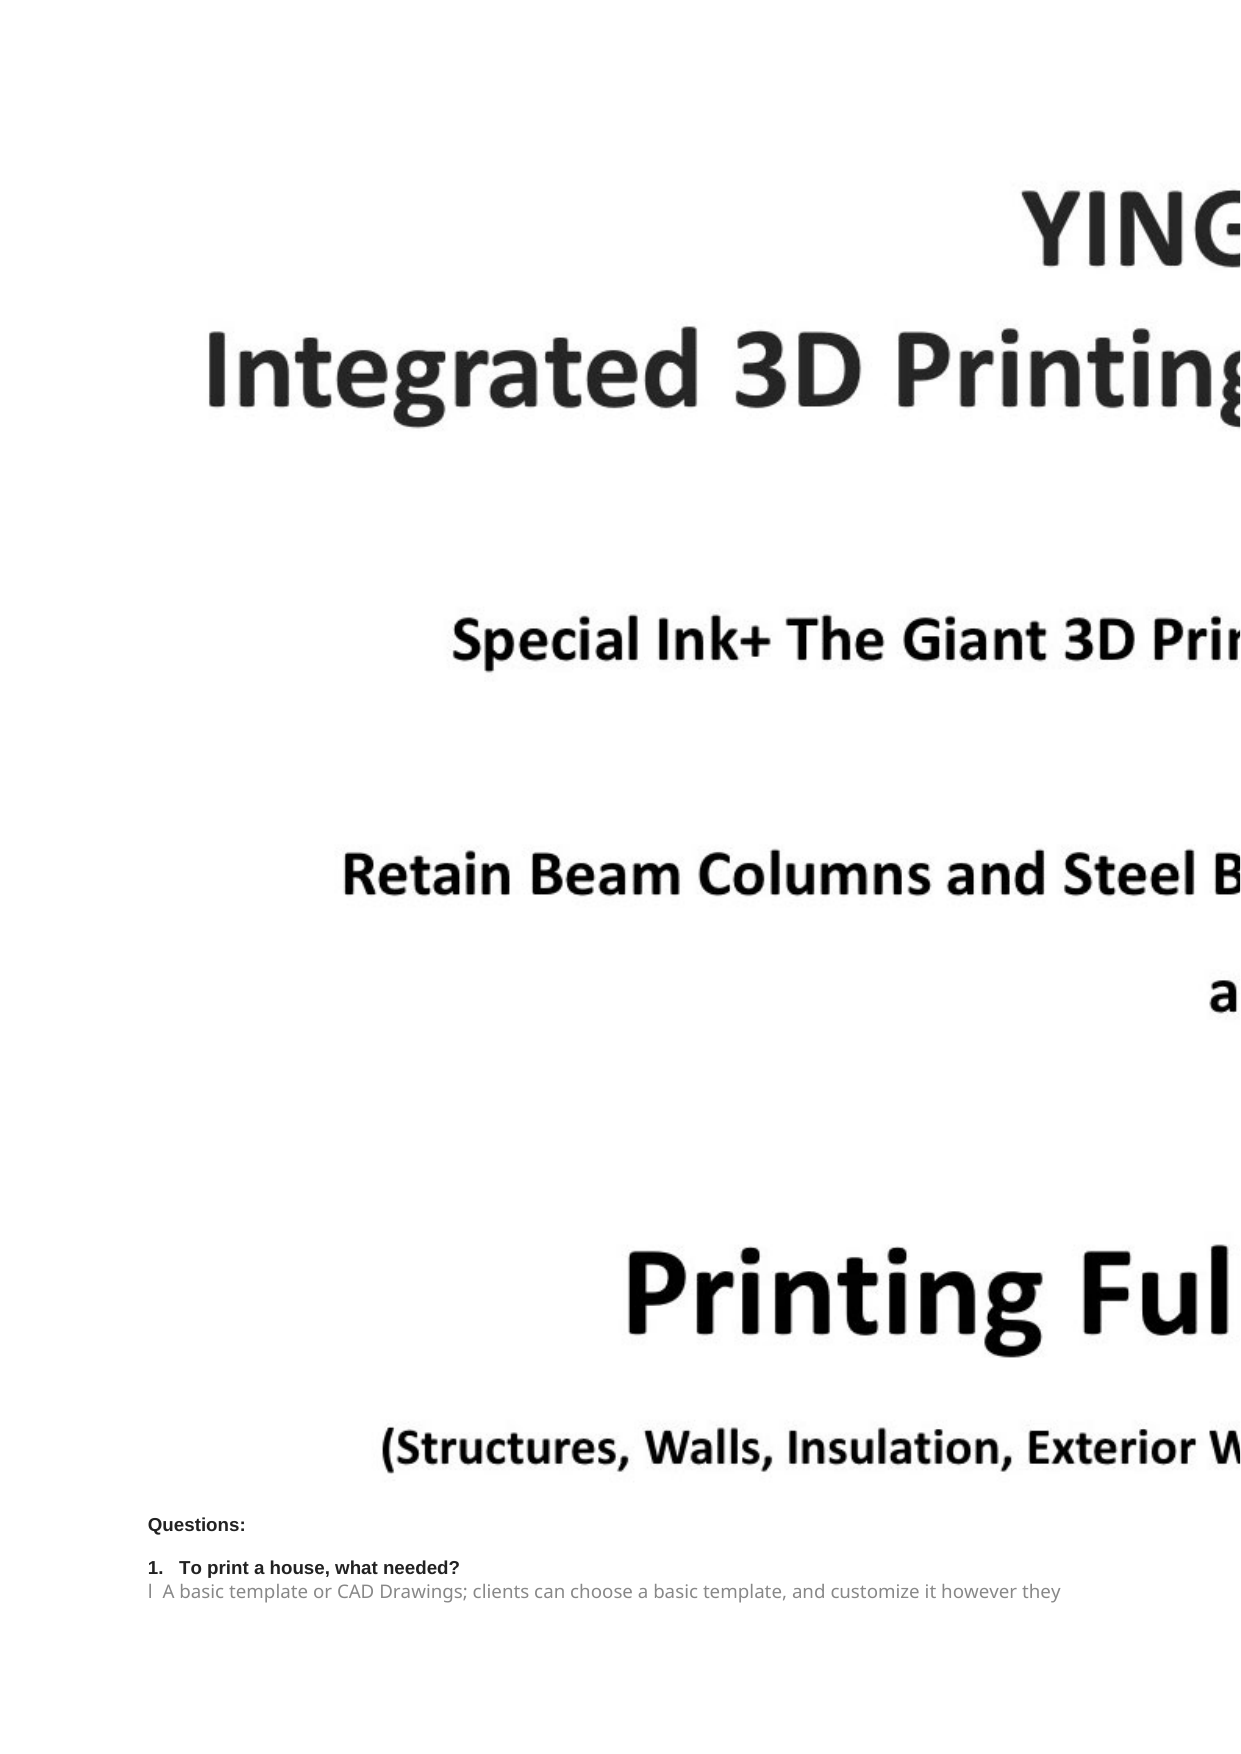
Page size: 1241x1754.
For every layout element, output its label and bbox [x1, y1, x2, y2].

text [148, 1514, 1093, 1603]
picture [147, 169, 1241, 1514]
